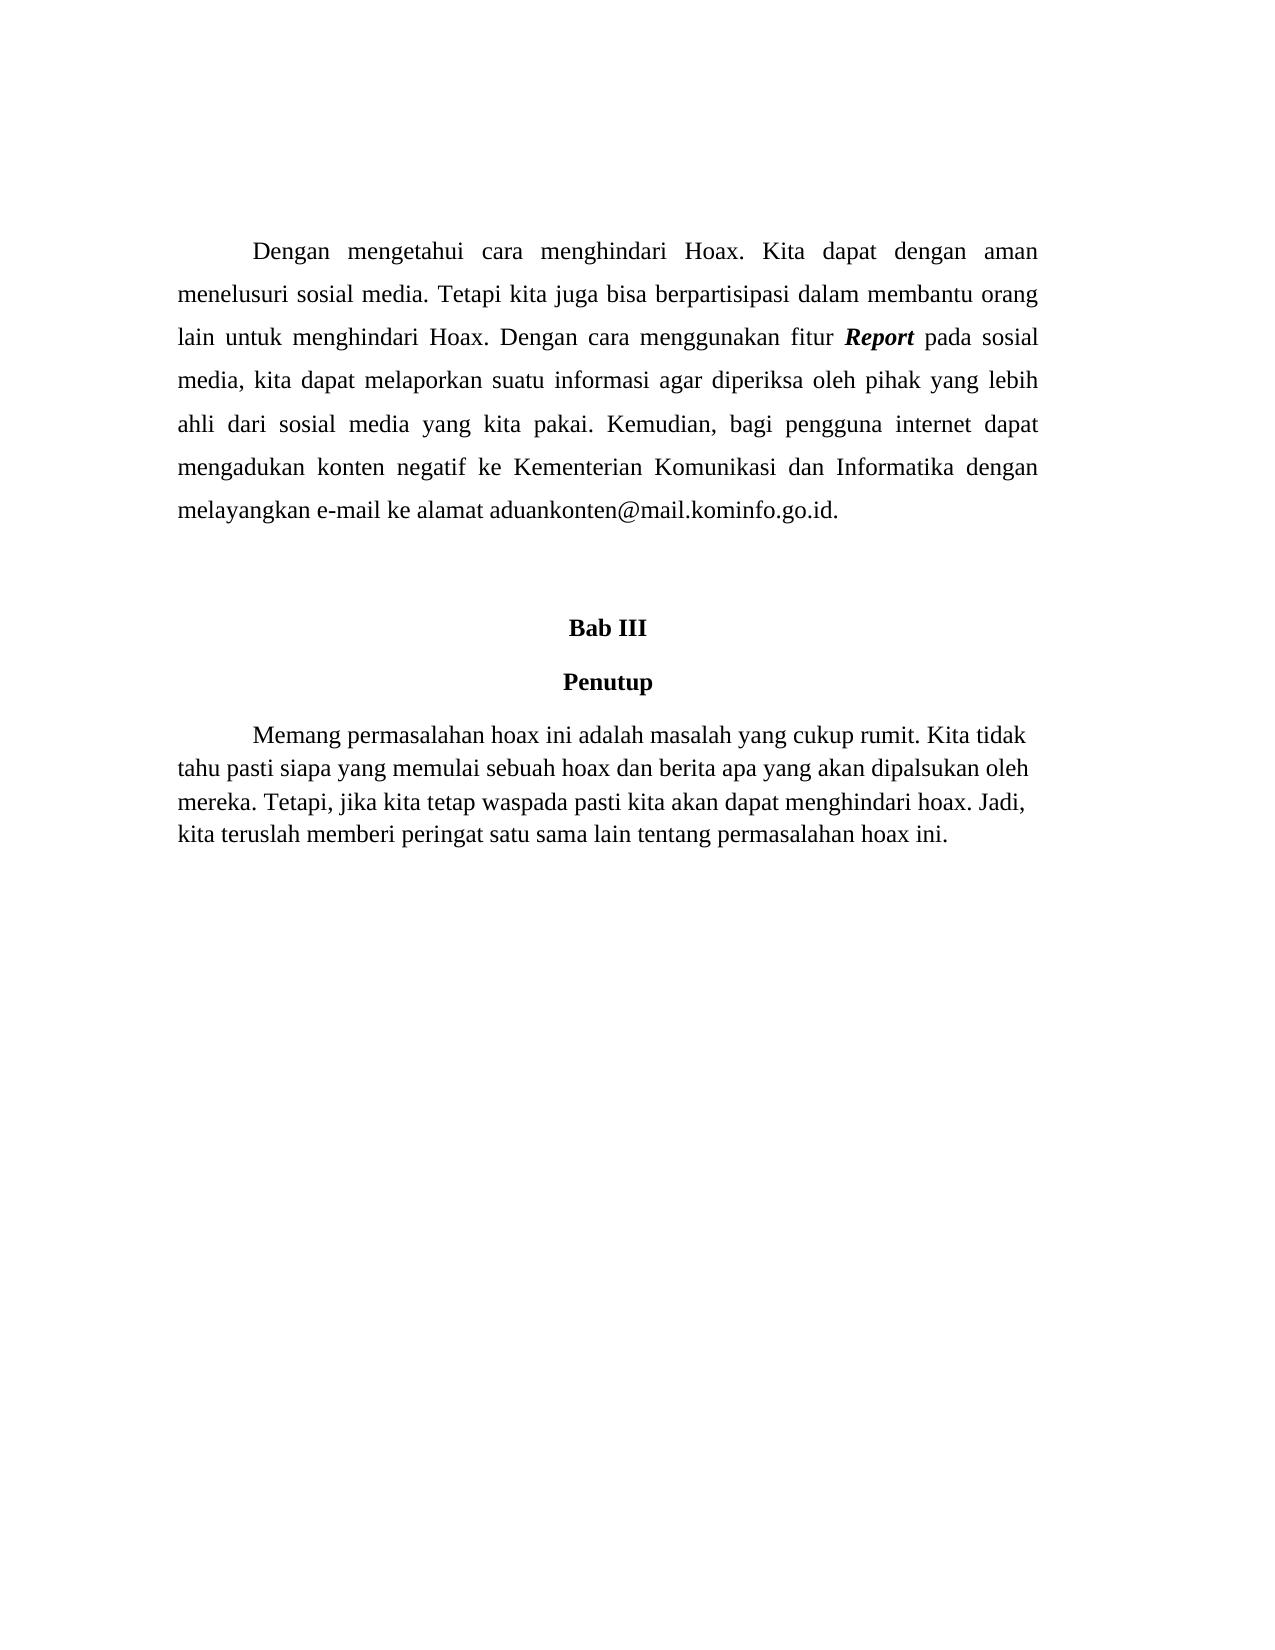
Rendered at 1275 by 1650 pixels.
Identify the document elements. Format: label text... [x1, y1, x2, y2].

text Penutup [177, 667, 1039, 695]
text Bab III [177, 613, 1039, 642]
text Memang permasalahan hoax ini adalah masalah yang cukup rumit. Kita tidak tahu pasti siapa yang memulai sebuah hoax dan berita apa yang akan dipalsukan oleh mereka. Tetapi, jika kita tetap waspada pasti kita akan dapat menghindari hoax. Jadi, kita teruslah memberi peringat satu sama lain tentang permasalahan hoax ini. [177, 721, 1039, 848]
text Dengan mengetahui cara menghindari Hoax. Kita dapat dengan aman menelusuri sosial media. Tetapi kita juga bisa berpartisipasi dalam membantu orang lain untuk menghindari Hoax. Dengan cara menggunakan fitur Report pada sosial media, kita dapat melaporkan suatu informasi agar diperiksa oleh pihak yang lebih ahli dari sosial media yang kita pakai. Kemudian, bagi pengguna internet dapat mengadukan konten negatif ke Kementerian Komunikasi dan Informatika dengan melayangkan e-mail ke alamat aduankonten@mail.kominfo.go.id. [177, 236, 1039, 524]
